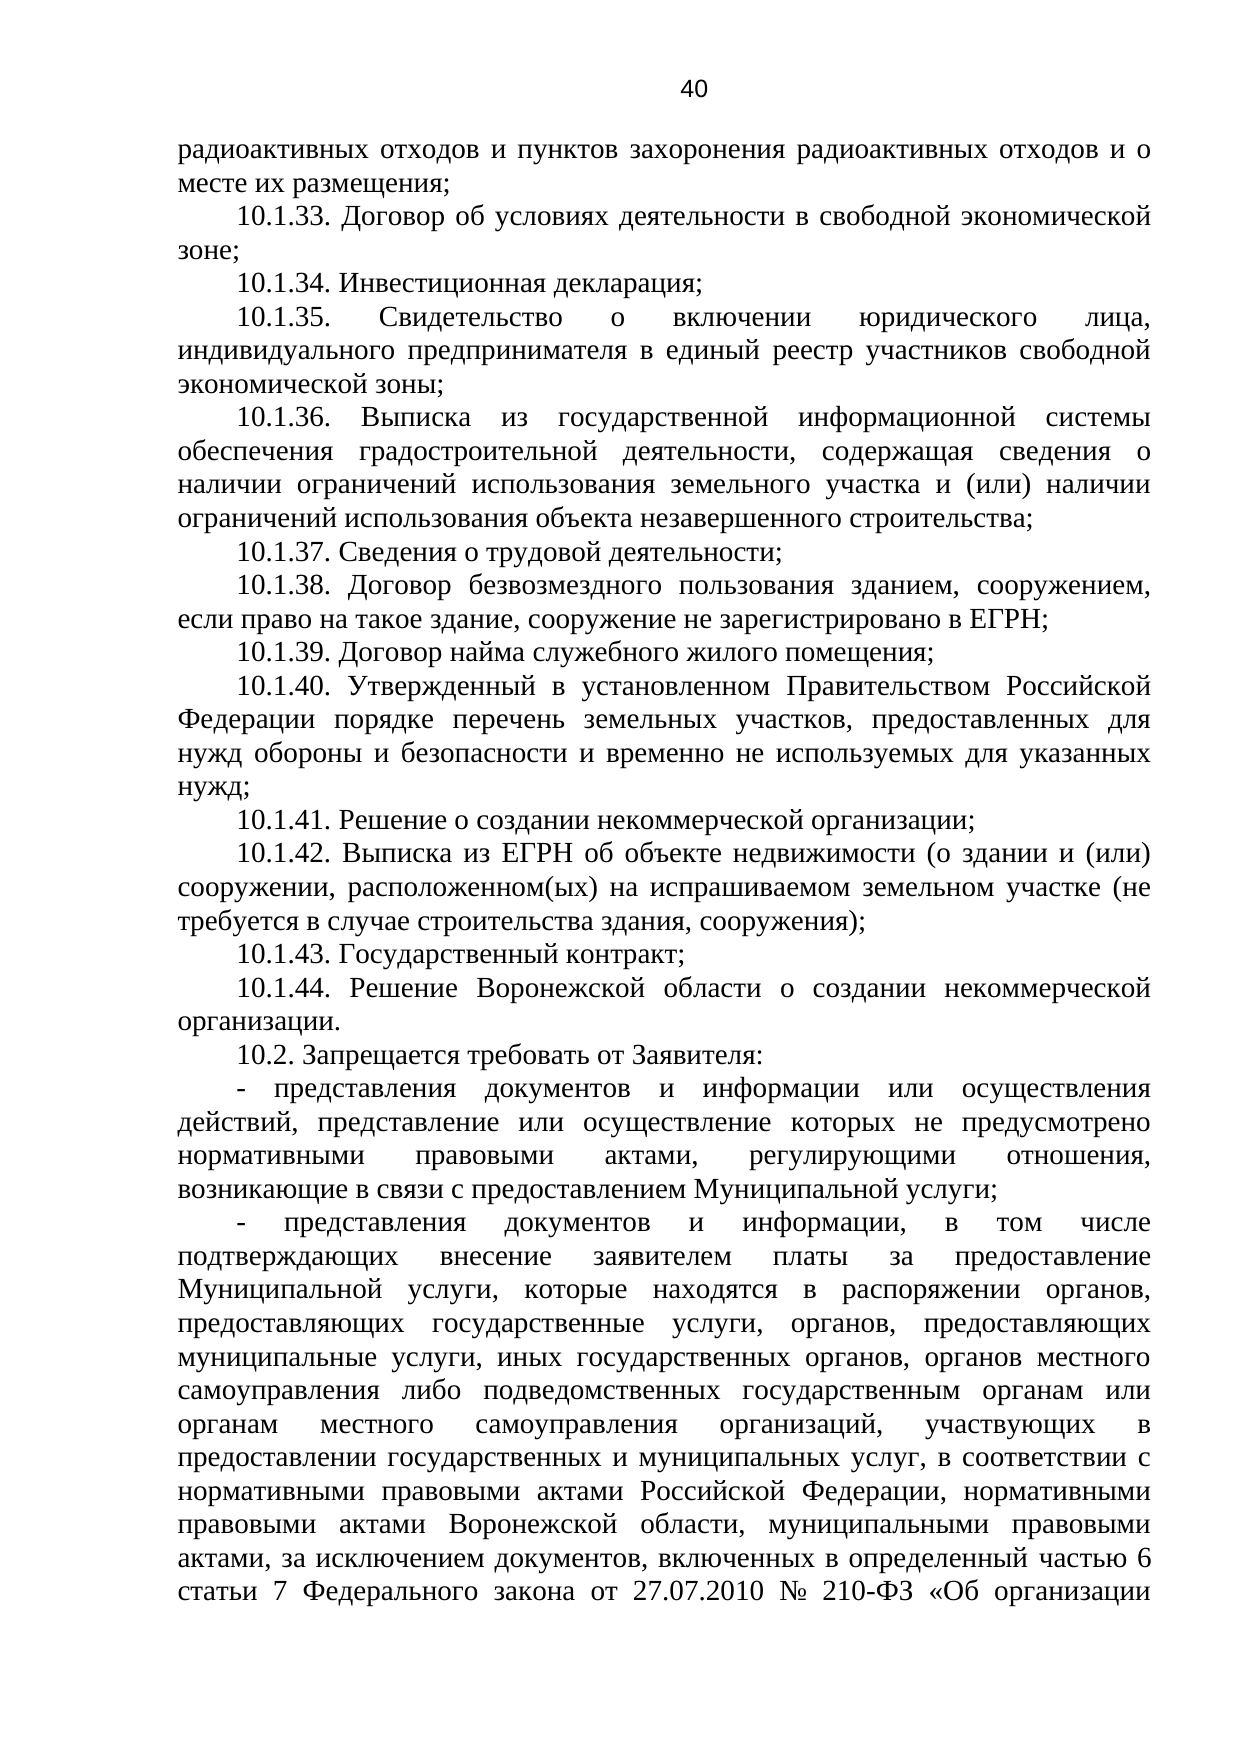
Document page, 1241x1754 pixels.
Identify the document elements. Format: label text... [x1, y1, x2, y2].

text 10.1.41. Решение о создании некоммерческой организации; [177, 802, 1152, 836]
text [177, 131, 1152, 198]
text 10.1.37. Сведения о трудовой деятельности; [177, 534, 1152, 567]
list 10.2. Запрещается требовать от Заявителя: [177, 1037, 1152, 1070]
text 10.1.44. Решение Воронежской области о создании некоммерческой организации. [177, 970, 1152, 1037]
text 10.1.36. Выписка из государственной информационной системы обеспечения градостроительной деятельности, содержащая сведения о наличии ограничений использования земельного участка и (или) наличии ограничений использования объекта незавершенного строительства; [177, 399, 1152, 534]
text - представления документов и информации или осуществления действий, представление или осуществление которых не предусмотрено нормативными правовыми актами, регулирующими отношения, возникающие в связи с предоставлением Муниципальной услуги; [177, 1070, 1152, 1204]
text 10.1.40. Утвержденный в установленном Правительством Российской Федерации порядке перечень земельных участков, предоставленных для нужд обороны и безопасности и временно не используемых для указанных нужд; [177, 668, 1152, 802]
text 10.1.35. Свидетельство о включении юридического лица, индивидуального предпринимателя в единый реестр участников свободной экономической зоны; [177, 299, 1152, 399]
text 10.1.42. Выписка из ЕГРН об объекте недвижимости (о здании и (или) сооружении, расположенном(ых) на испрашиваемом земельном участке (не требуется в случае строительства здания, сооружения); [177, 836, 1152, 936]
text 10.1.43. Государственный контракт; [177, 936, 1152, 970]
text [177, 1204, 1152, 1607]
text 10.1.33. Договор об условиях деятельности в свободной экономической зоне; [177, 198, 1152, 265]
text 10.1.39. Договор найма служебного жилого помещения; [177, 634, 1152, 668]
text 10.1.38. Договор безвозмездного пользования зданием, сооружением, если право на такое здание, сооружение не зарегистрировано в ЕГРН; [177, 567, 1152, 634]
text 10.1.34. Инвестиционная декларация; [177, 265, 1152, 299]
